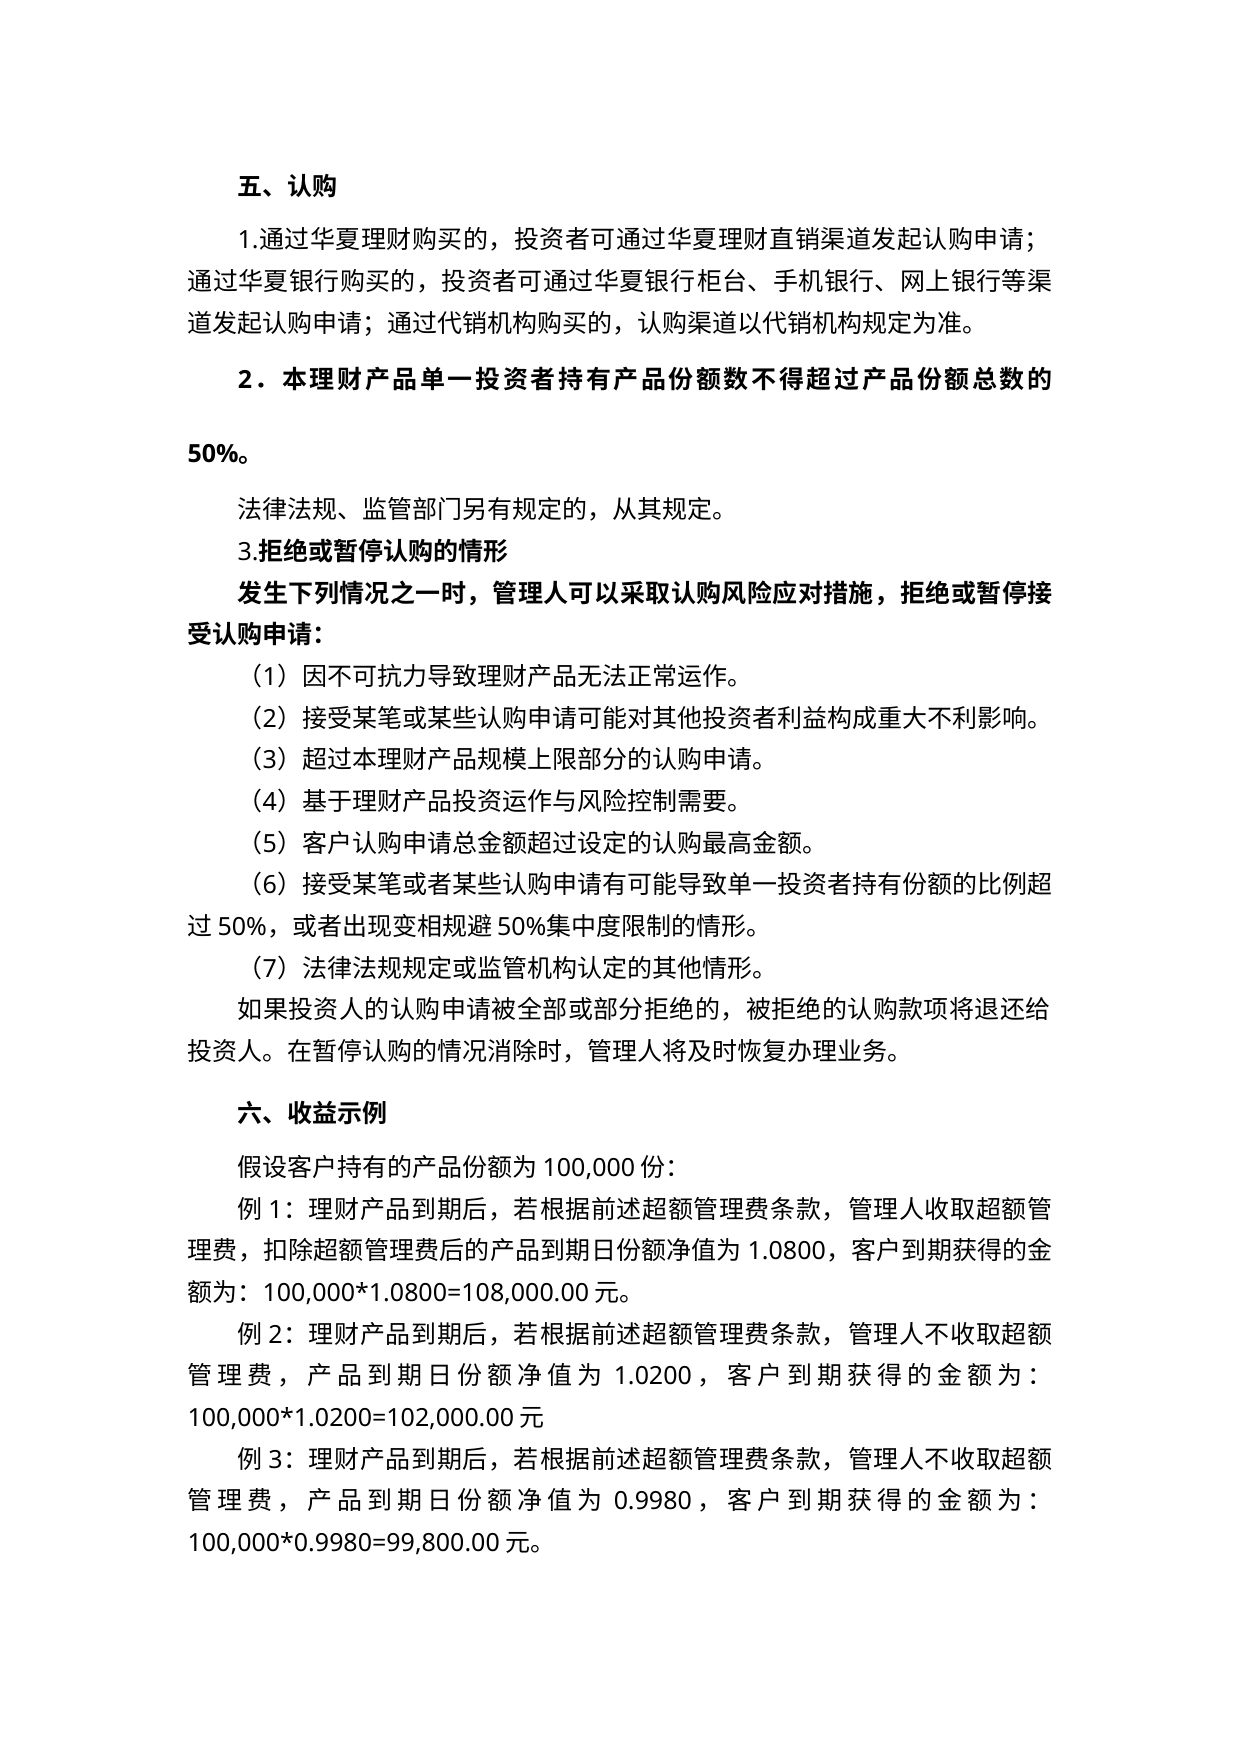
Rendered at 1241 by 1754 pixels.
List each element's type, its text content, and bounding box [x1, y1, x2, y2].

text 例2：理财产品到期后，若根据前述超额管理费条款，管理人不收取超额管理费，产品到期日份额净值为1.0200，客户到期获得的金额为：100,000*1.0200=102,000.00元 [187, 1314, 1053, 1434]
text 例3：理财产品到期后，若根据前述超额管理费条款，管理人不收取超额管理费，产品到期日份额净值为0.9980，客户到期获得的金额为：100,000*0.9980=99,800.00元。 [187, 1439, 1053, 1559]
text 1.通过华夏理财购买的，投资者可通过华夏理财直销渠道发起认购申请；通过华夏银行购买的，投资者可通过华夏银行柜台、手机银行、网上银行等渠道发起认购申请；通过代销机构购买的，认购渠道以代销机构规定为准。 [187, 220, 1053, 339]
text 例1：理财产品到期后，若根据前述超额管理费条款，管理人收取超额管理费，扣除超额管理费后的产品到期日份额净值为1.0800，客户到期获得的金额为：100,000*1.0800=108,000.00元。 [187, 1189, 1053, 1309]
text 假设客户持有的产品份额为100,000份： [187, 1147, 1053, 1184]
text （1）因不可抗力导致理财产品无法正常运作。 [187, 657, 1053, 693]
text （6）接受某笔或者某些认购申请有可能导致单一投资者持有份额的比例超过50%，或者出现变相规避50%集中度限制的情形。 [187, 865, 1053, 943]
text 2．本理财产品单一投资者持有产品份额数不得超过产品份额总数的50%。 [187, 345, 1053, 484]
text （7）法律法规规定或监管机构认定的其他情形。 [187, 948, 1053, 984]
text （4）基于理财产品投资运作与风险控制需要。 [187, 782, 1053, 818]
text （2）接受某笔或某些认购申请可能对其他投资者利益构成重大不利影响。 [187, 698, 1053, 734]
text 如果投资人的认购申请被全部或部分拒绝的，被拒绝的认购款项将退还给投资人。在暂停认购的情况消除时，管理人将及时恢复办理业务。 [187, 990, 1053, 1068]
text 六、收益示例 [187, 1089, 1053, 1131]
text 法律法规、监管部门另有规定的，从其规定。 [187, 490, 1053, 526]
text （5）客户认购申请总金额超过设定的认购最高金额。 [187, 823, 1053, 859]
text （3）超过本理财产品规模上限部分的认购申请。 [187, 740, 1053, 776]
text 3.拒绝或暂停认购的情形 [187, 532, 1053, 568]
text 发生下列情况之一时，管理人可以采取认购风险应对措施，拒绝或暂停接受认购申请： [187, 573, 1053, 651]
text 五、认购 [187, 162, 1053, 204]
